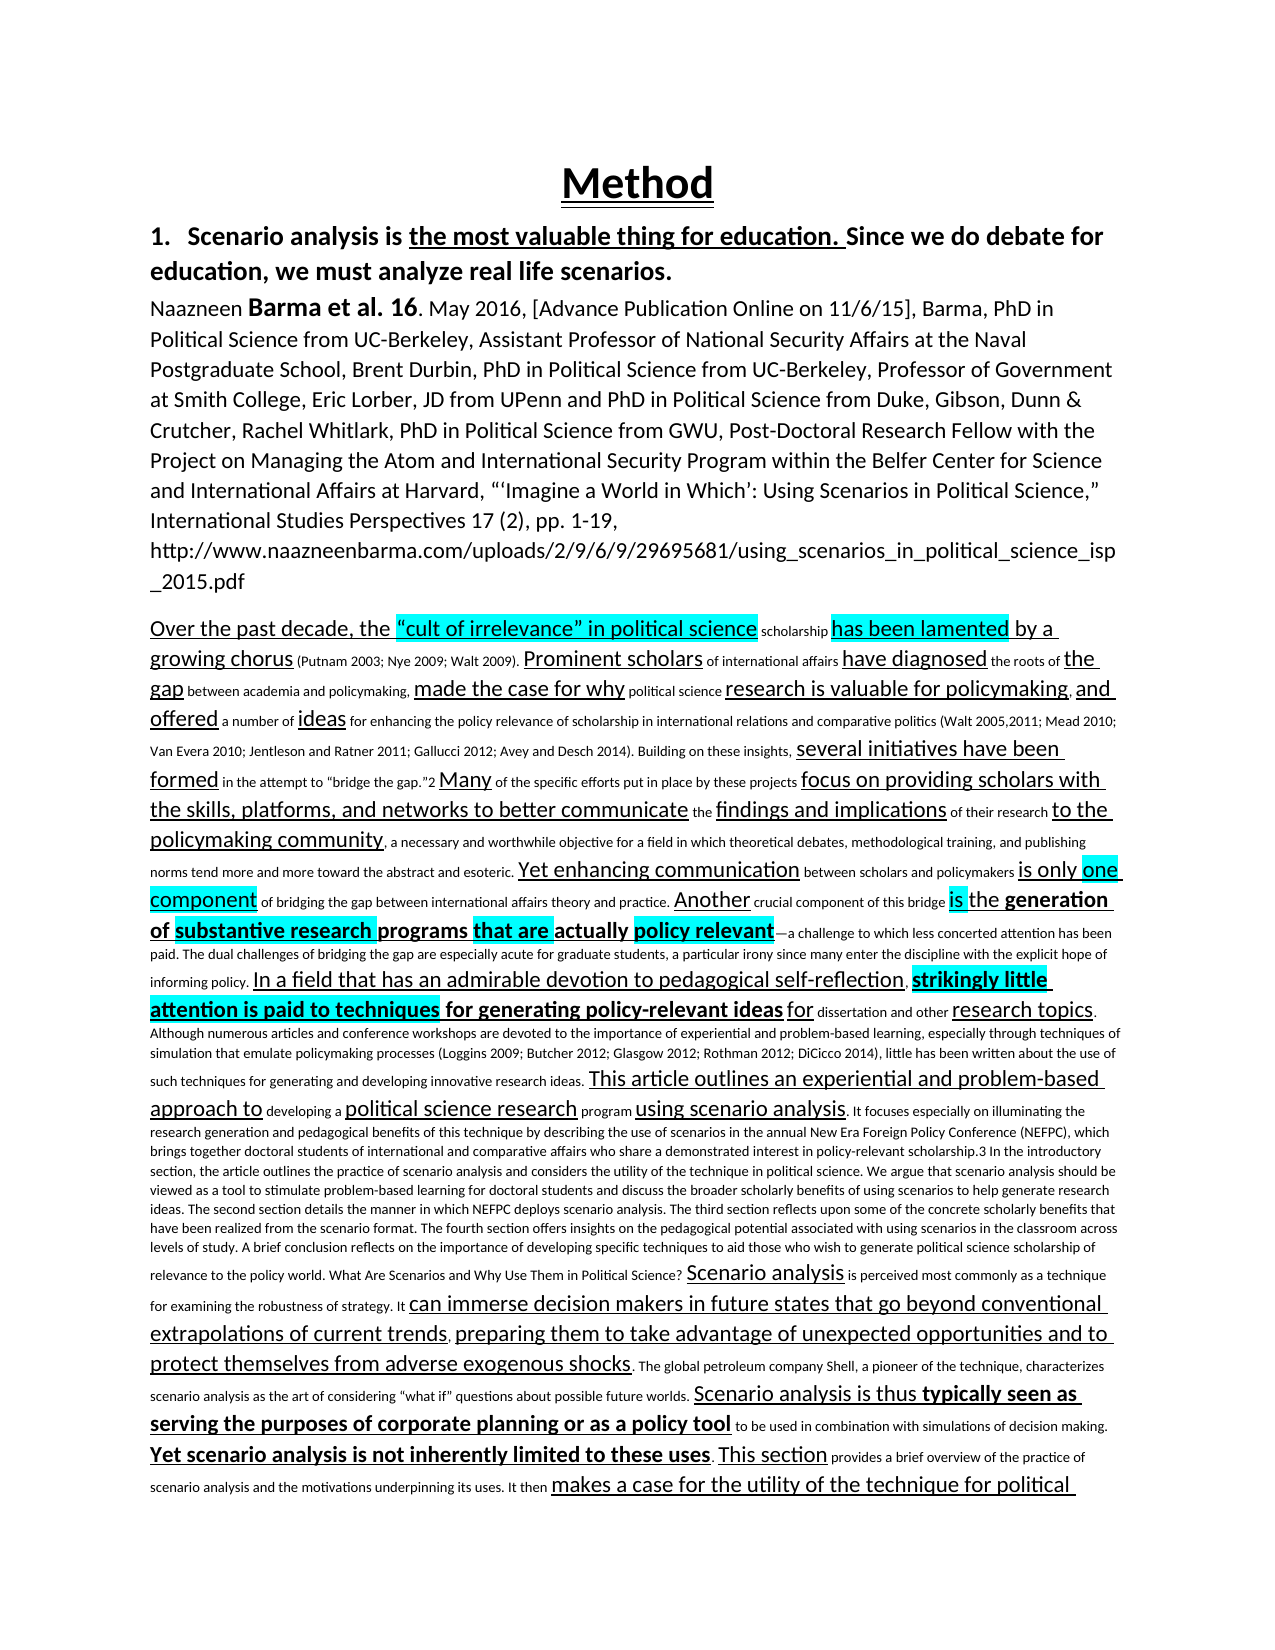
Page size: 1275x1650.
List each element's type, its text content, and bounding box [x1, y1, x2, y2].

subtitle Scenario analysis is the most valuable thing for education. Since we do debate for education, we must analyze real life scenarios. [150, 219, 1125, 287]
text Naazneen Barma et al. 16. May 2016, [Advance Publication Online on 11/6/15], Barma, PhD in Political Science from UC-Berkeley, Assistant Professor of National Security Affairs at the Naval Postgraduate School, Brent Durbin, PhD in Political Science from UC-Berkeley, Professor of Government at Smith College, Eric Lorber, JD from UPenn and PhD in Political Science from Duke, Gibson, Dunn & Crutcher, Rachel Whitlark, PhD in Political Science from GWU, Post-Doctoral Research Fellow with the Project on Managing the Atom and International Security Program within the Belfer Center for Science and International Affairs at Harvard, “‘Imagine a World in Which’: Using Scenarios in Political Science,” International Studies Perspectives 17 (2), pp. 1-19, http://www.naazneenbarma.com/uploads/2/9/6/9/29695681/using_scenarios_in_political_science_isp_2015.pdf [150, 290, 1125, 595]
subtitle Method [150, 154, 1125, 210]
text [150, 614, 1125, 1498]
